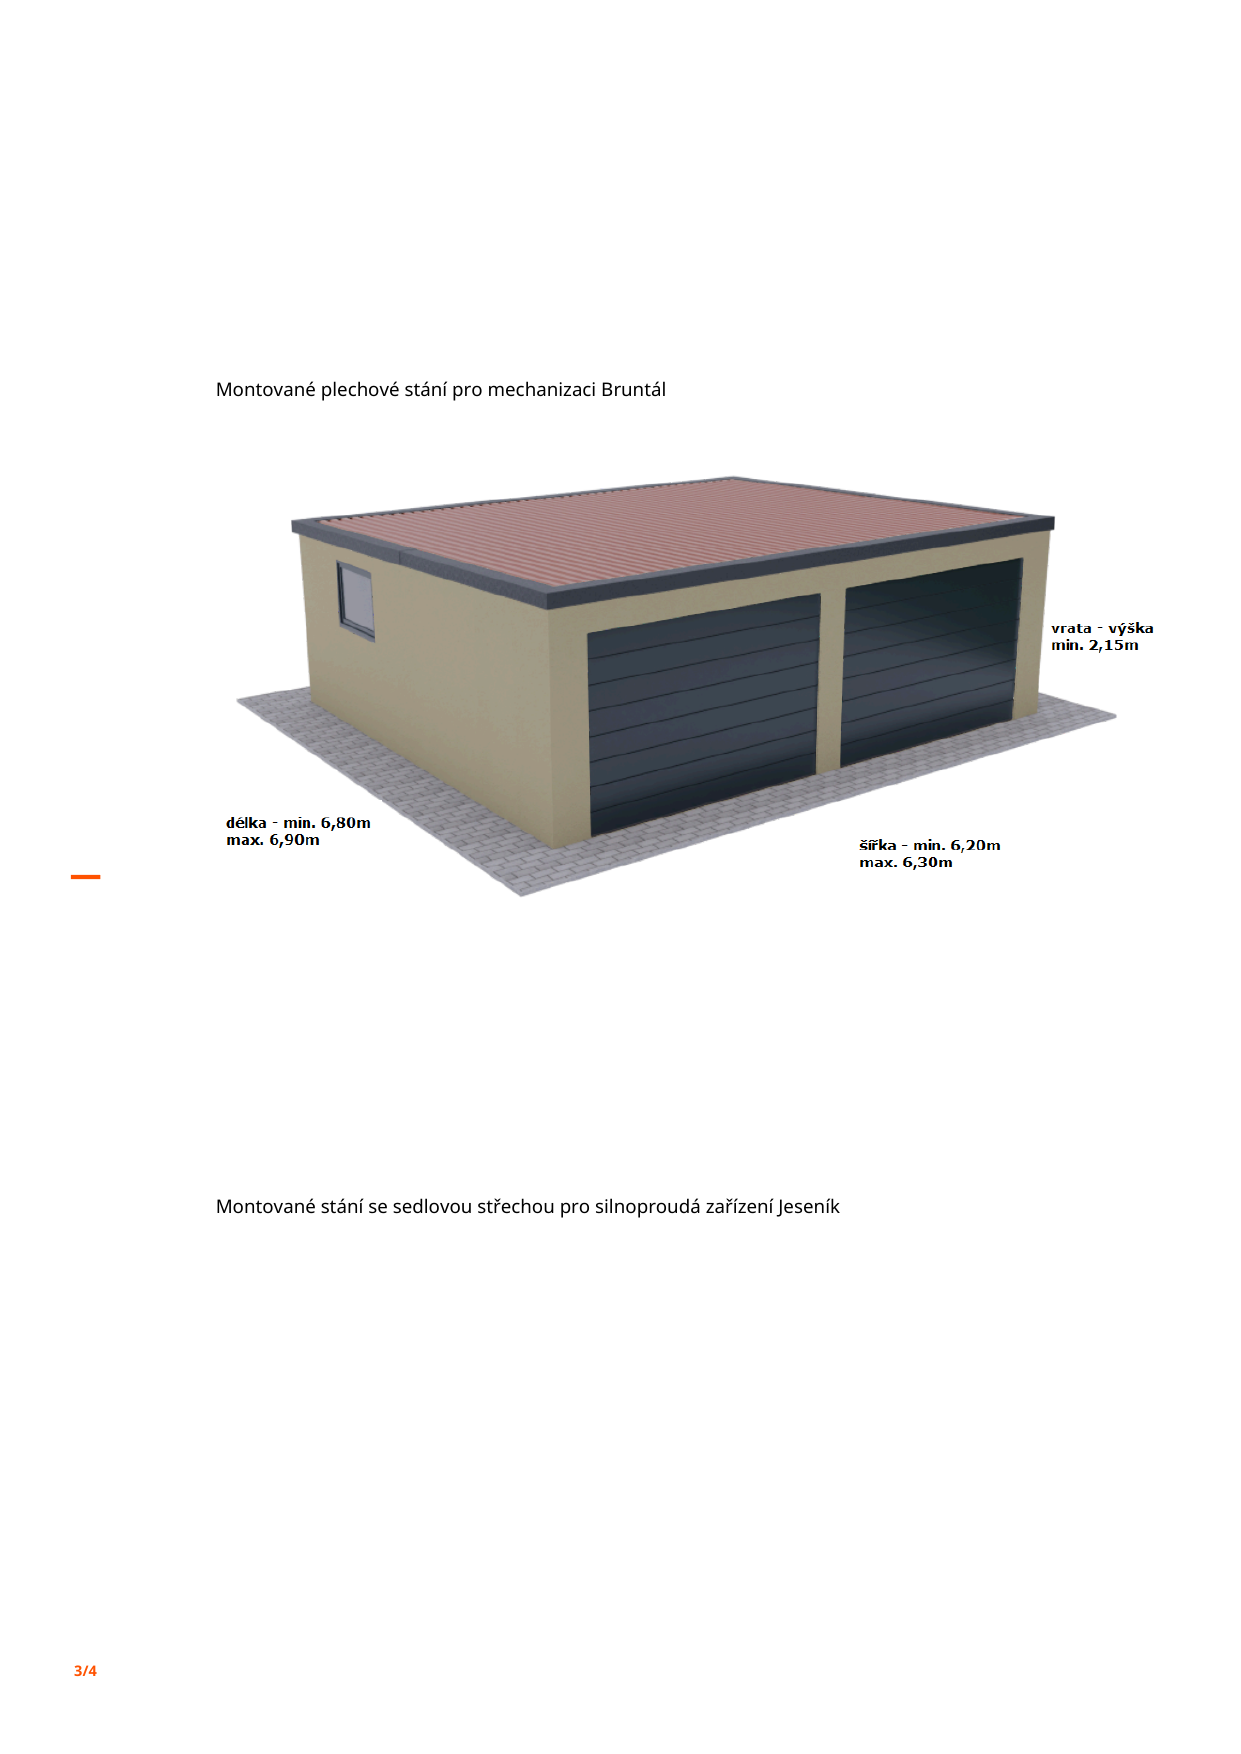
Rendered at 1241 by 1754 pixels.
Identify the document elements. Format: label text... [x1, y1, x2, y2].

text Montované plechové stání pro mechanizaci Bruntál [216, 376, 1122, 401]
picture [215, 452, 1161, 913]
text Montované stání se sedlovou střechou pro silnoproudá zařízení Jeseník [216, 1193, 1122, 1218]
